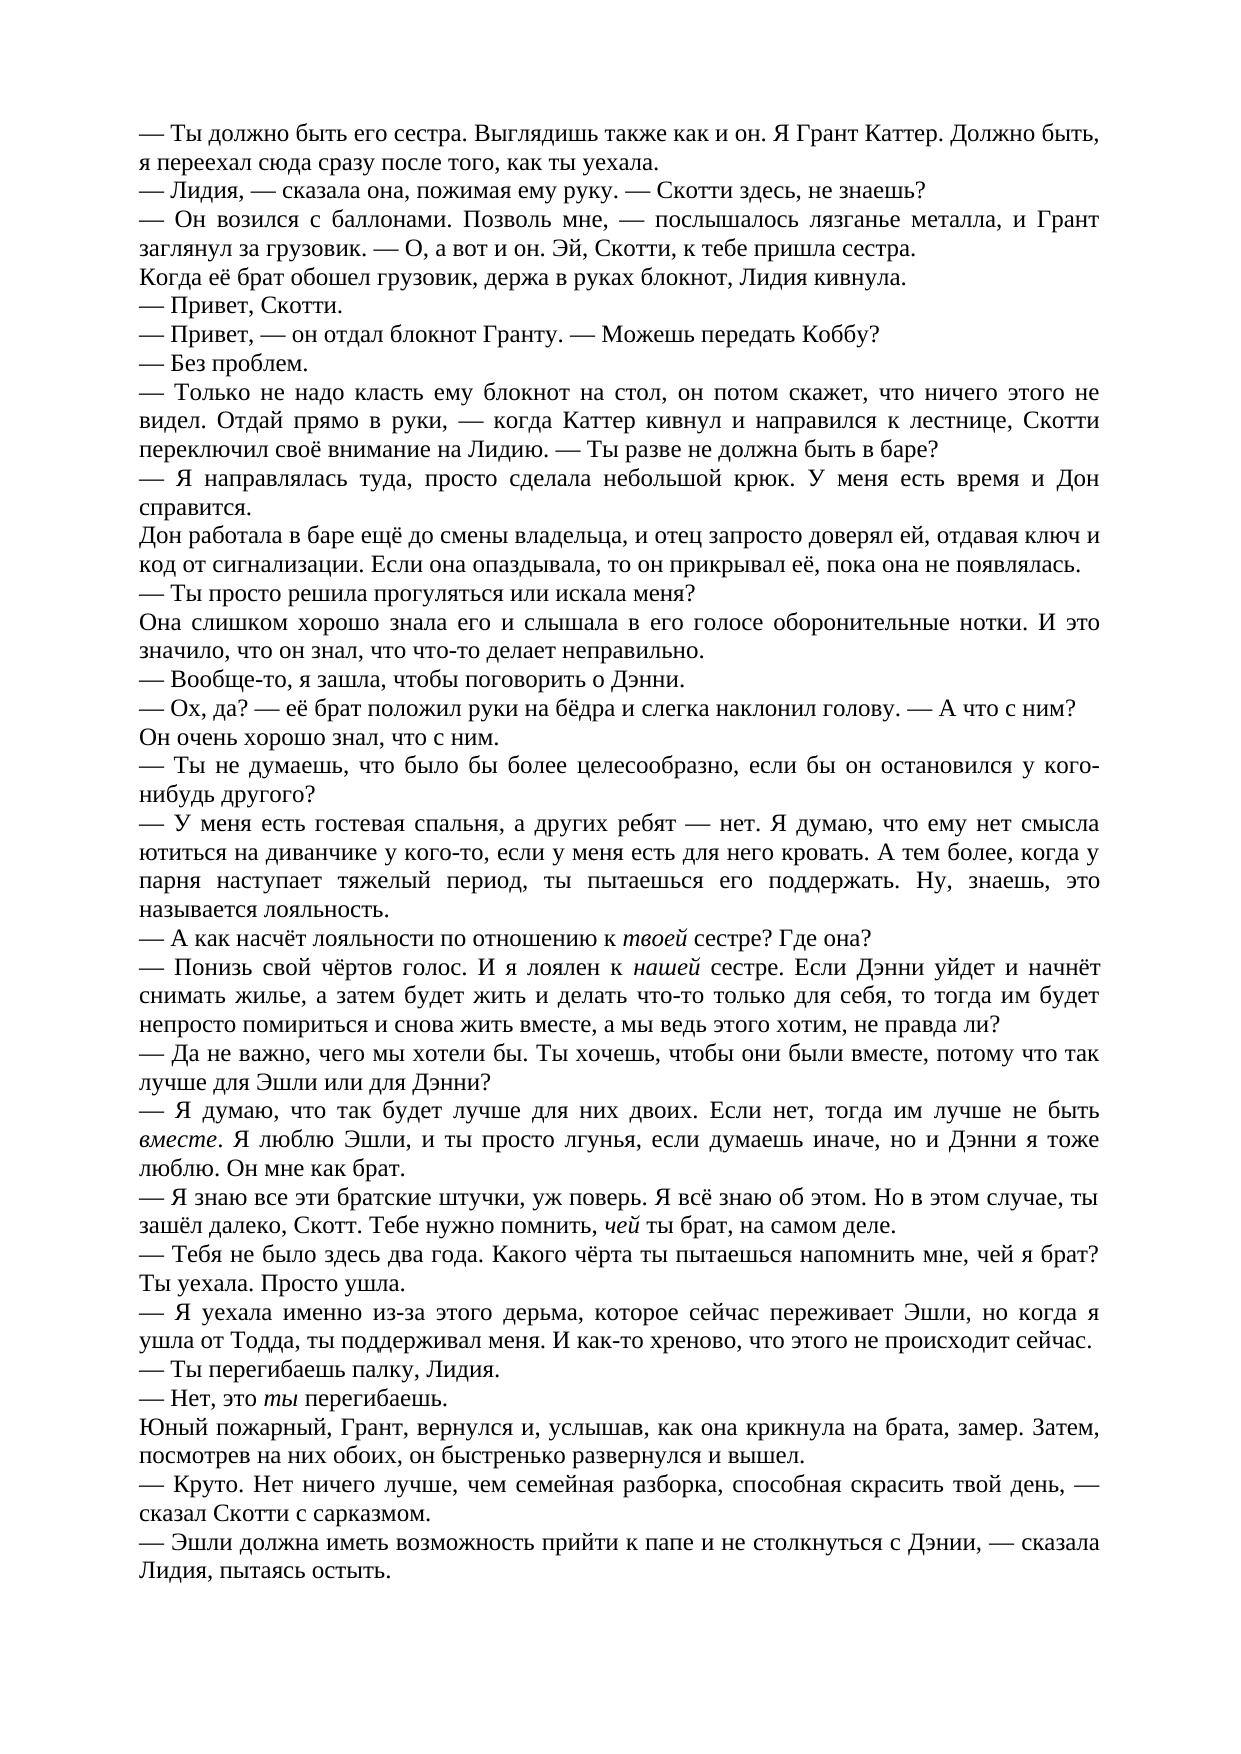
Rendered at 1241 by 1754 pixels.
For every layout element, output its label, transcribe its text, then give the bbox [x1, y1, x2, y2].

text — У меня есть гостевая спальня, а других ребят — нет. Я думаю, что ему нет смысла ютиться на диванчике у кого-то, если у меня есть для него кровать. А тем более, когда у парня наступает тяжелый период, ты пытаешься его поддержать. Ну, знаешь, это называется лояльность. [139, 808, 1101, 923]
text — Только не надо класть ему блокнот на стол, он потом скажет, что ничего этого не видел. Отдай прямо в руки, — когда Каттер кивнул и направился к лестнице, Скотти переключил своё внимание на Лидию. — Ты разве не должна быть в баре? [139, 377, 1101, 463]
text — Понизь свой чёртов голос. И я лоялен к нашей сестре. Если Дэнни уйдет и начнёт снимать жилье, а затем будет жить и делать что-то только для себя, то тогда им будет непросто помириться и снова жить вместе, а мы ведь этого хотим, не правда ли? [139, 952, 1101, 1038]
text — Круто. Нет ничего лучше, чем семейная разборка, способная скрасить твой день, — сказал Скотти с сарказмом. [139, 1469, 1101, 1527]
text — Нет, это ты перегибаешь. [139, 1383, 1101, 1412]
text Когда её брат обошел грузовик, держа в руках блокнот, Лидия кивнула. [139, 262, 1101, 291]
text — Он возился с баллонами. Позволь мне, — послышалось лязганье металла, и Грант заглянул за грузовик. — О, а вот и он. Эй, Скотти, к тебе пришла сестра. [139, 204, 1101, 262]
text — Я знаю все эти братские штучки, уж поверь. Я всё знаю об этом. Но в этом случае, ты зашёл далеко, Скотт. Тебе нужно помнить, чей ты брат, на самом деле. [139, 1182, 1101, 1239]
text Он очень хорошо знал, что с ним. [139, 722, 1101, 751]
text — А как насчёт лояльности по отношению к твоей сестре? Где она? [139, 923, 1101, 952]
text — Ты не думаешь, что было бы более целесообразно, если бы он остановился у кого-нибудь другого? [139, 751, 1101, 808]
text — Без проблем. [139, 348, 1101, 377]
text — Привет, Скотти. [139, 291, 1101, 319]
text Она слишком хорошо знала его и слышала в его голосе оборонительные нотки. И это значило, что он знал, что что-то делает неправильно. [139, 607, 1101, 664]
text — Ты просто решила прогуляться или искала меня? [139, 578, 1101, 607]
text — Я направлялась туда, просто сделала небольшой крюк. У меня есть время и Дон справится. [139, 463, 1101, 521]
text Юный пожарный, Грант, вернулся и, услышав, как она крикнула на брата, замер. Затем, посмотрев на них обоих, он быстренько развернулся и вышел. [139, 1412, 1101, 1469]
text — Эшли должна иметь возможность прийти к папе и не столкнуться с Дэнии, — сказала Лидия, пытаясь остыть. [139, 1527, 1101, 1584]
text — Я уехала именно из-за этого дерьма, которое сейчас переживает Эшли, но когда я ушла от Тодда, ты поддерживал меня. И как-то хреново, что этого не происходит сейчас. [139, 1297, 1101, 1354]
text — Ох, да? — её брат положил руки на бёдра и слегка наклонил голову. — А что с ним? [139, 693, 1101, 722]
text — Привет, — он отдал блокнот Гранту. — Можешь передать Коббу? [139, 319, 1101, 348]
text — Лидия, — сказала она, пожимая ему руку. — Скотти здесь, не знаешь? [139, 176, 1101, 204]
text — Тебя не было здесь два года. Какого чёрта ты пытаешься напомнить мне, чей я брат? Ты уехала. Просто ушла. [139, 1239, 1101, 1297]
text — Да не важно, чего мы хотели бы. Ты хочешь, чтобы они были вместе, потому что так лучше для Эшли или для Дэнни? [139, 1038, 1101, 1096]
text Дон работала в баре ещё до смены владельца, и отец запросто доверял ей, отдавая ключ и код от сигнализации. Если она опаздывала, то он прикрывал её, пока она не появлялась. [139, 521, 1101, 578]
text — Вообще-то, я зашла, чтобы поговорить о Дэнни. [139, 664, 1101, 693]
text — Ты перегибаешь палку, Лидия. [139, 1354, 1101, 1383]
text — Я думаю, что так будет лучше для них двоих. Если нет, тогда им лучше не быть вместе. Я люблю Эшли, и ты просто лгунья, если думаешь иначе, но и Дэнни я тоже люблю. Он мне как брат. [139, 1096, 1101, 1182]
text — Ты должно быть его сестра. Выглядишь также как и он. Я Грант Каттер. Должно быть, я переехал сюда сразу после того, как ты уехала. [139, 118, 1101, 176]
